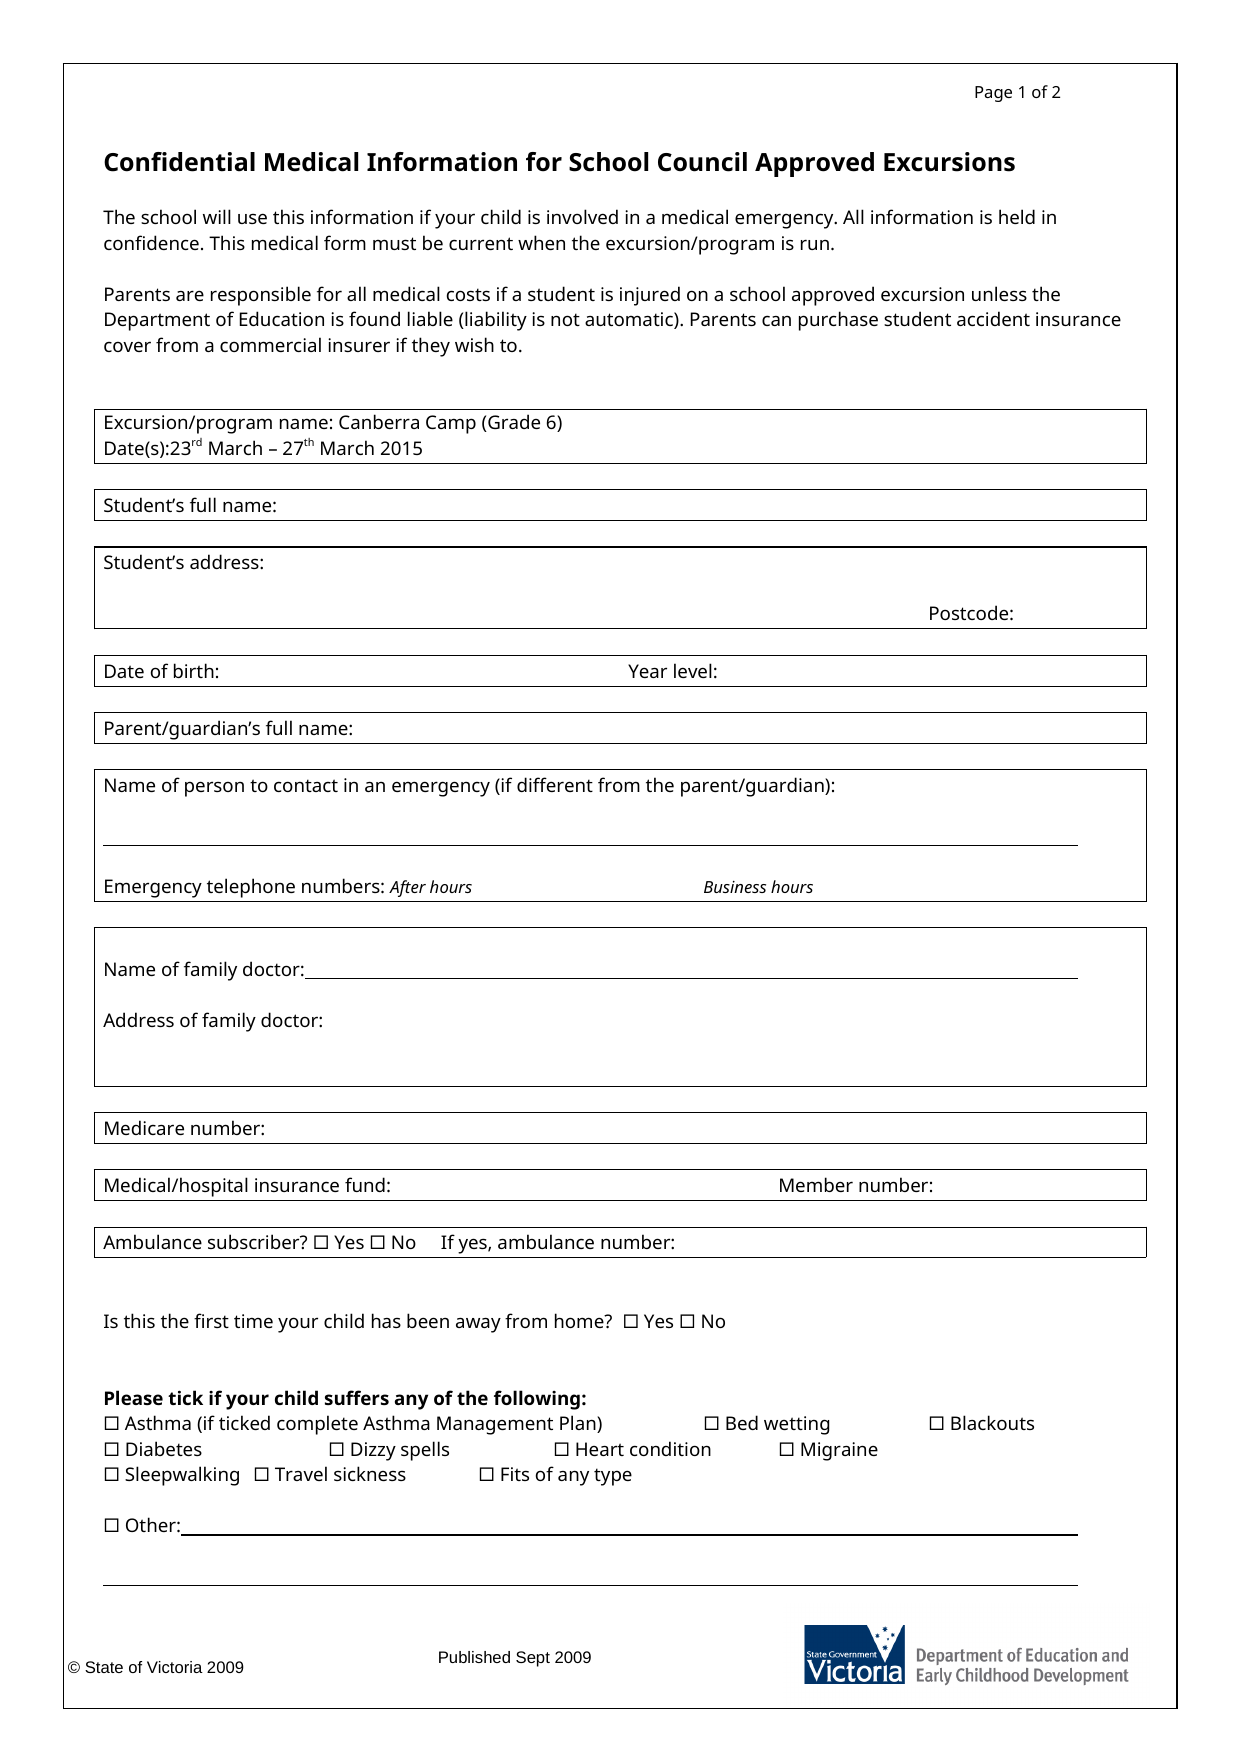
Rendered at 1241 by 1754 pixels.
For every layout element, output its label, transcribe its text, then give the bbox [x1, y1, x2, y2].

text Parent/guardian’s full name: [95, 713, 1146, 743]
text Postcode: [95, 597, 1146, 628]
text Diabetes Dizzy spells Heart condition Migraine [103, 1436, 1137, 1462]
text Is this the first time your child has been away from home? Yes No [103, 1283, 1137, 1334]
text Medicare number: [95, 1113, 1146, 1143]
text Sleepwalking Travel sickness Fits of any type [103, 1462, 1137, 1487]
text Other: [103, 1513, 1137, 1538]
text Address of family doctor: [103, 1007, 1137, 1032]
text The school will use this information if your child is involved in a medical emergency. All information is held in confidence. This medical form must be current when the excursion/program is run. [103, 204, 1137, 255]
text Ambulance subscriber? Yes No If yes, ambulance number: [95, 1228, 1146, 1257]
text Excursion/program name: Canberra Camp (Grade 6) [95, 410, 1146, 434]
text Emergency telephone numbers: After hours Business hours [95, 870, 1146, 901]
text Student’s address: [95, 548, 1146, 575]
subtitle Confidential Medical Information for School Council Approved Excursions [103, 145, 1176, 179]
text Parents are responsible for all medical costs if a student is injured on a school approved excursion unless the Department of Education is found liable (liability is not automatic). Parents can purchase student accident insurance cover from a commercial insurer if they wish to. [103, 281, 1137, 357]
text Asthma (if ticked complete Asthma Management Plan) Bed wetting Blackouts [103, 1411, 1137, 1436]
text Name of family doctor: [103, 956, 1137, 981]
text Date of birth: Year level: [95, 656, 1146, 686]
text Name of person to contact in an emergency (if different from the parent/guardian): [95, 770, 1146, 798]
text Please tick if your child suffers any of the following: [103, 1385, 1137, 1411]
text Date(s):23rd March – 27th March 2015 [95, 434, 1146, 463]
text Medical/hospital insurance fund: Member number: [95, 1170, 1146, 1200]
text Student’s full name: [95, 490, 1146, 520]
